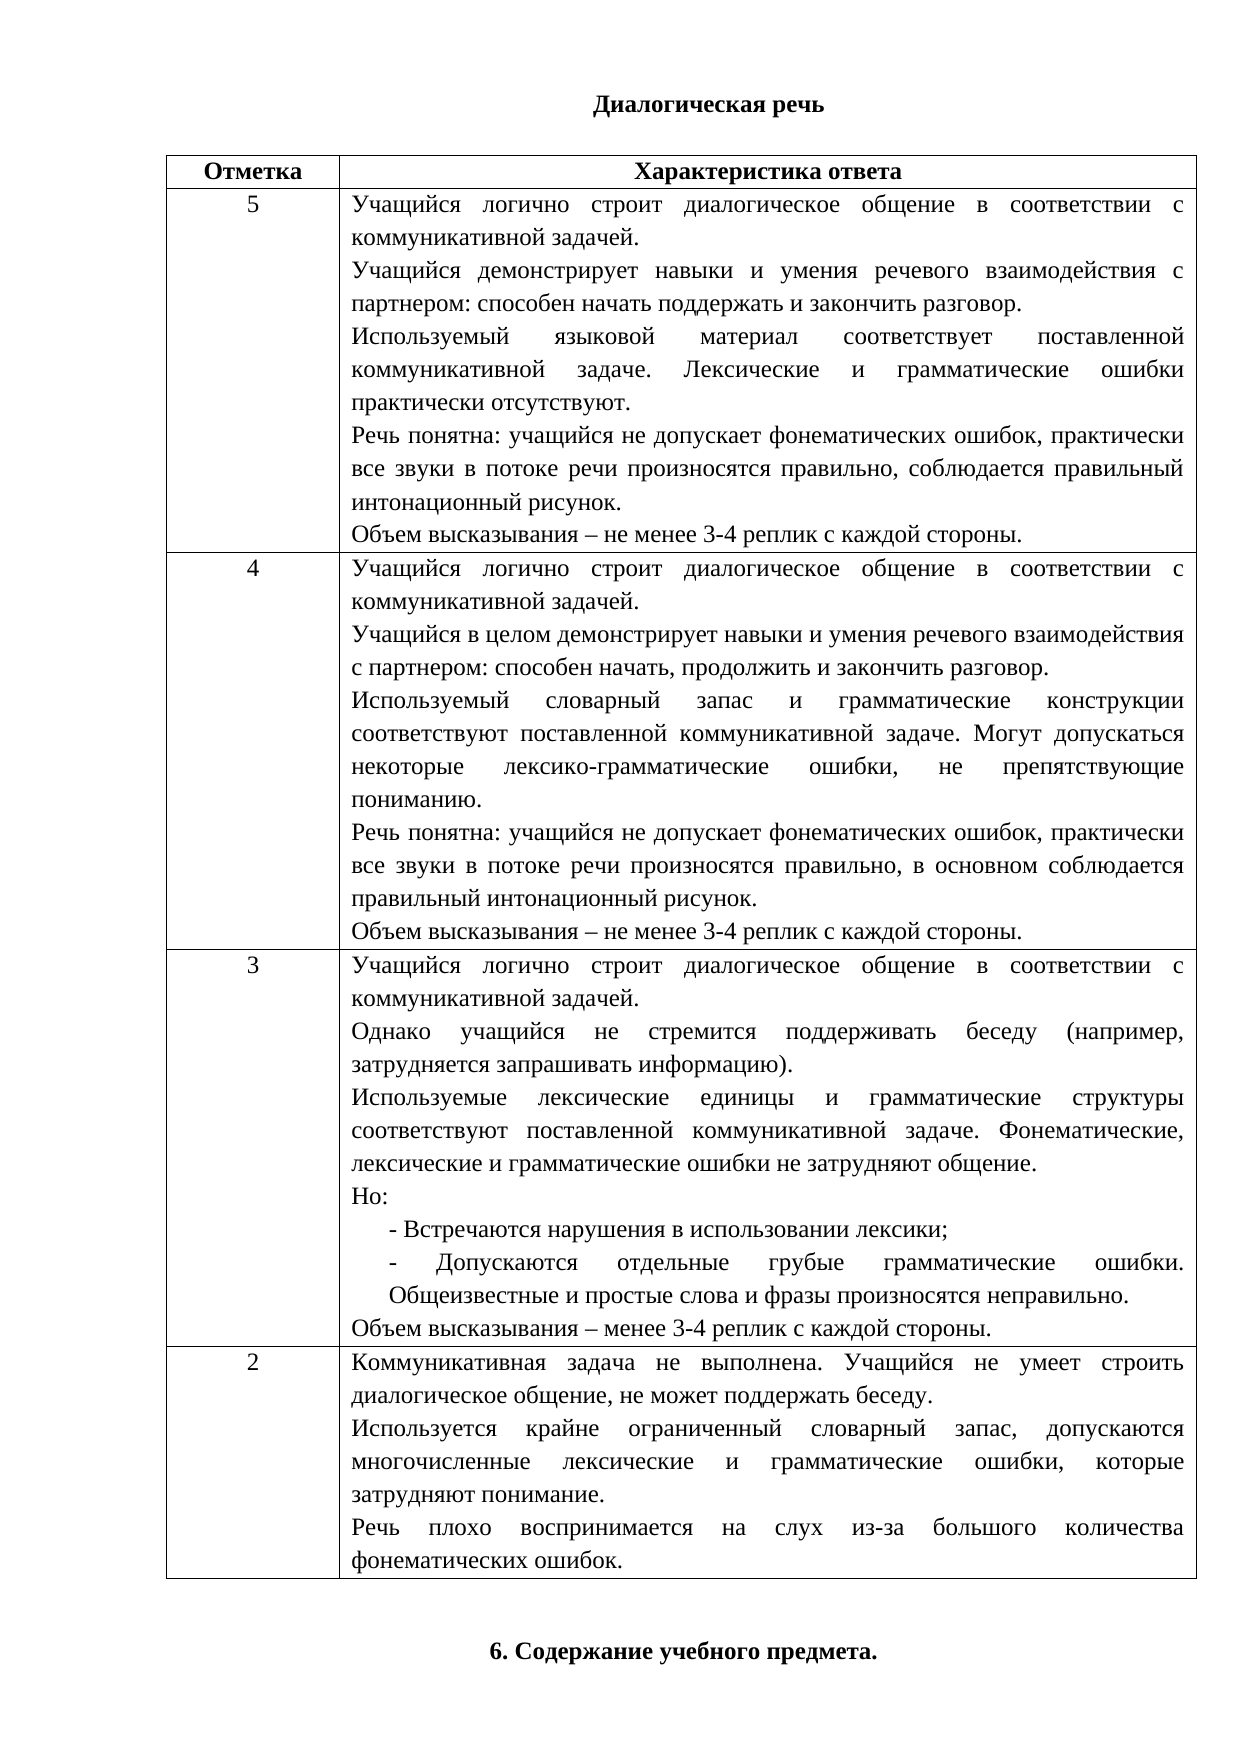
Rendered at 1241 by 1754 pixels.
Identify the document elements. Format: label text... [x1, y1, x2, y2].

table_cell Учащийся логично строит диалогическое общение в соответствии с коммуникативной задачей. Учащийся в целом демонстрирует навыки и умения речевого взаимодействия с партнером: способен начать, продолжить и закончить разговор. Используемый словарный запас и грамматические конструкции соответствуют поставленной коммуникативной задаче. Могут допускаться некоторые лексико-грамматические ошибки, не препятствующие пониманию. Речь понятна: учащийся не допускает фонематических ошибок, практически все звуки в потоке речи произносятся правильно, в основном соблюдается правильный интонационный рисунок. Объем высказывания – не менее 3-4 реплик с каждой стороны. [340, 553, 1196, 949]
table_cell 3 [167, 950, 339, 1346]
table_cell Учащийся логично строит диалогическое общение в соответствии с коммуникативной задачей. Учащийся демонстрирует навыки и умения речевого взаимодействия с партнером: способен начать поддержать и закончить разговор. Используемый языковой материал соответствует поставленной коммуникативной задаче. Лексические и грамматические ошибки практически отсутствуют. Речь понятна: учащийся не допускает фонематических ошибок, практически все звуки в потоке речи произносятся правильно, соблюдается правильный интонационный рисунок. Объем высказывания – не менее 3-4 реплик с каждой стороны. [340, 189, 1196, 552]
table_cell 4 [167, 553, 339, 949]
table_header Характеристика ответа [340, 156, 1196, 188]
table_cell Учащийся логично строит диалогическое общение в соответствии с коммуникативной задачей. Однако учащийся не стремится поддерживать беседу (например, затрудняется запрашивать информацию). Используемые лексические единицы и грамматические структуры соответствуют поставленной коммуникативной задаче. Фонематические, лексические и грамматические ошибки не затрудняют общение. Но: - Встречаются нарушения в использовании лексики; - Допускаются отдельные грубые грамматические ошибки. Общеизвестные и простые слова и фразы произносятся неправильно. Объем высказывания – менее 3-4 реплик с каждой стороны. [340, 950, 1196, 1346]
text 6. Содержание учебного предмета. [192, 1636, 1175, 1665]
table_cell 2 [167, 1347, 339, 1578]
table_cell 5 [167, 189, 339, 552]
table_cell Коммуникативная задача не выполнена. Учащийся не умеет строить диалогическое общение, не может поддержать беседу. Используется крайне ограниченный словарный запас, допускаются многочисленные лексические и грамматические ошибки, которые затрудняют понимание. Речь плохо воспринимается на слух из-за большого количества фонематических ошибок. [340, 1347, 1196, 1578]
table_header Отметка [167, 156, 339, 188]
text Диалогическая речь [177, 89, 1181, 117]
